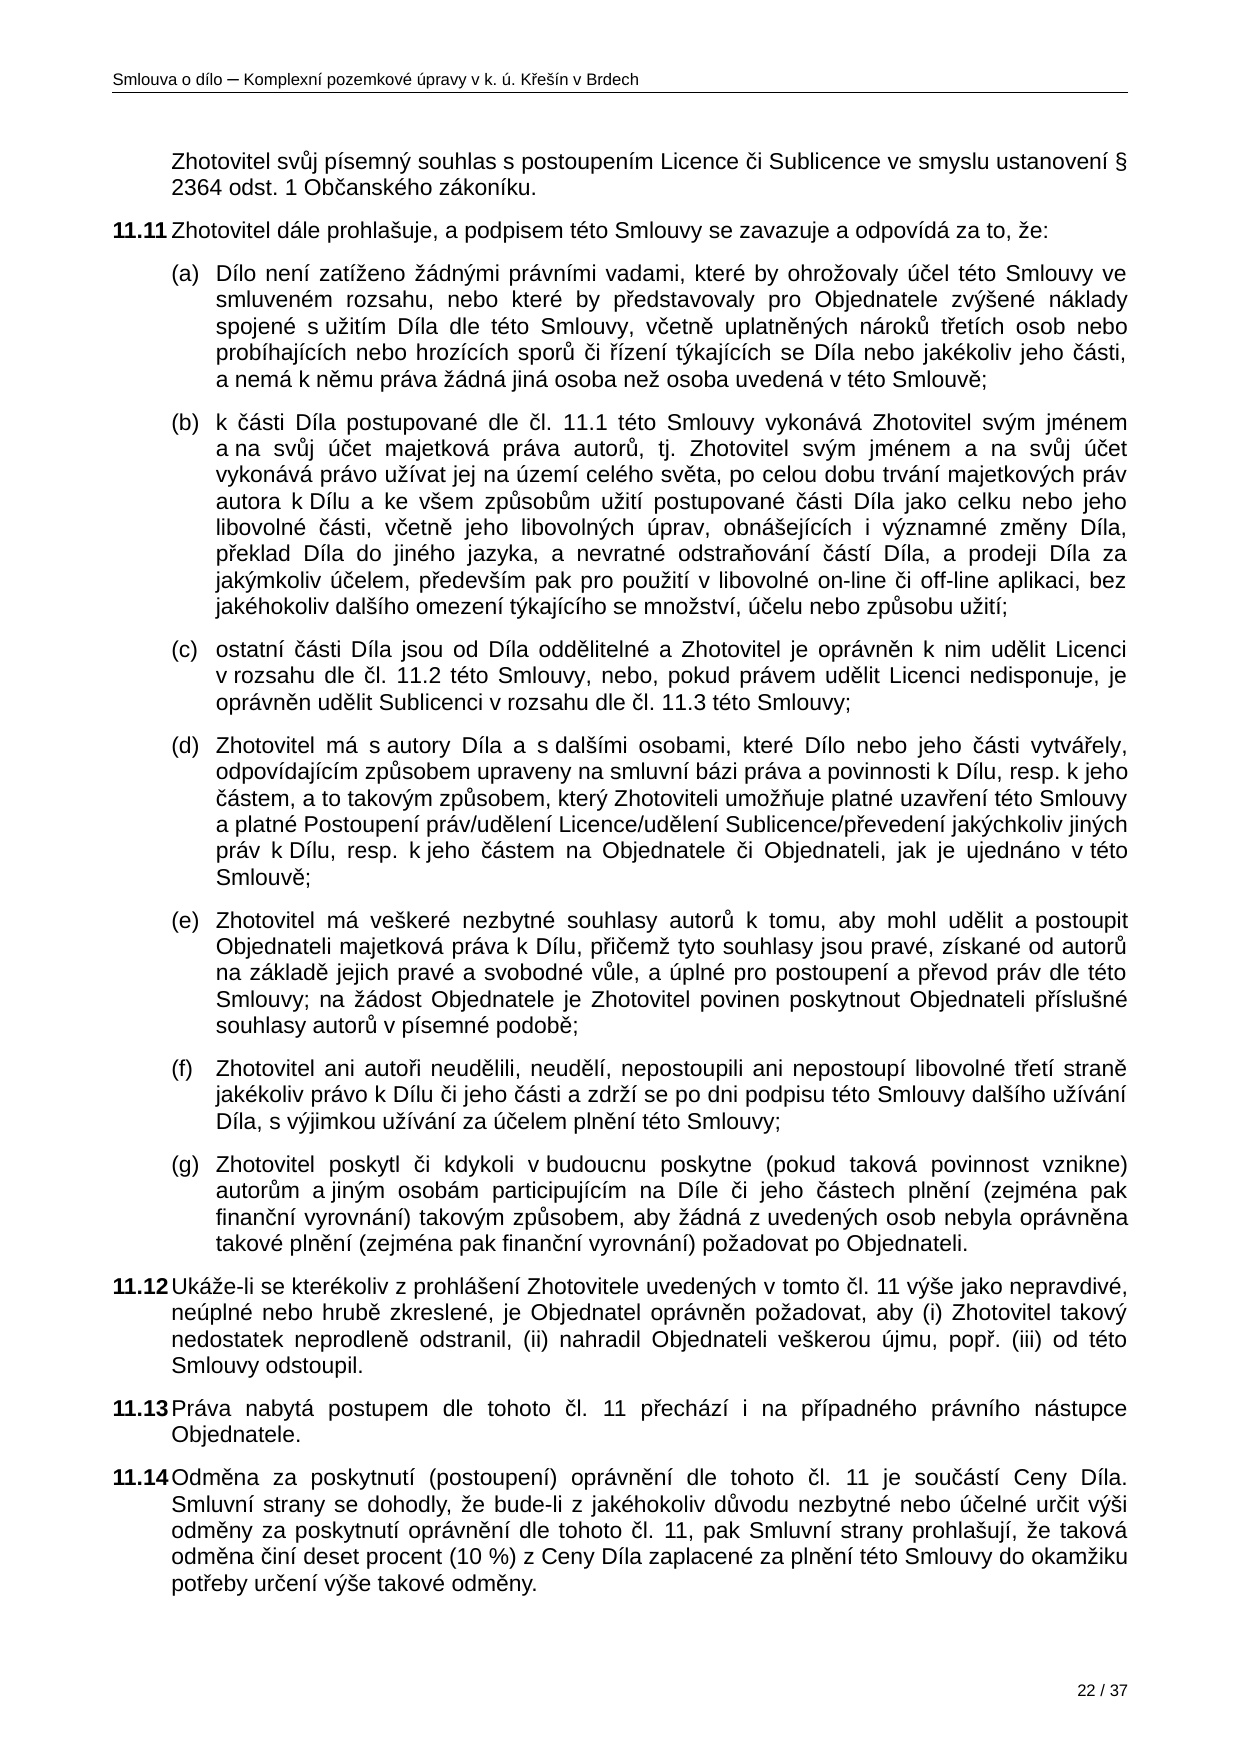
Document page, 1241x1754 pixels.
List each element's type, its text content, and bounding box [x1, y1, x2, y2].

text Zhotovitel poskytl či kdykoli v budoucnu poskytne (pokud taková povinnost vznikne) autorům a jiným osobám participujícím na Díle či jeho částech plnění (zejména pak finanční vyrovnání) takovým způsobem, aby žádná z uvedených osob nebyla oprávněna takové plnění (zejména pak finanční vyrovnání) požadovat po Objednateli. [171, 1151, 1128, 1256]
text Zhotovitel ani autoři neudělili, neudělí, nepostoupili ani nepostoupí libovolné třetí straně jakékoliv právo k Dílu či jeho části a zdrží se po dni podpisu této Smlouvy dalšího užívání Díla, s výjimkou užívání za účelem plnění této Smlouvy; [171, 1055, 1128, 1134]
text Zhotovitel dále prohlašuje, a podpisem této Smlouvy se zavazuje a odpovídá za to, že: [112, 217, 1128, 243]
text Ukáže-li se kterékoliv z prohlášení Zhotovitele uvedených v tomto čl. 11 výše jako nepravdivé, neúplné nebo hrubě zkreslené, je Objednatel oprávněn požadovat, aby (i) Zhotovitel takový nedostatek neprodleně odstranil, (ii) nahradil Objednateli veškerou újmu, popř. (iii) od této Smlouvy odstoupil. [112, 1273, 1128, 1378]
text k části Díla postupované dle čl. 11.1 této Smlouvy vykonává Zhotovitel svým jménem a na svůj účet majetková práva autorů, tj. Zhotovitel svým jménem a na svůj účet vykonává právo užívat jej na území celého světa, po celou dobu trvání majetkových práv autora k Dílu a ke všem způsobům užití postupované části Díla jako celku nebo jeho libovolné části, včetně jeho libovolných úprav, obnášejících i významné změny Díla, překlad Díla do jiného jazyka, a nevratné odstraňování částí Díla, a prodeji Díla za jakýmkoliv účelem, především pak pro použití v libovolné on-line či off-line aplikaci, bez jakéhokoliv dalšího omezení týkajícího se množství, účelu nebo způsobu užití; [171, 408, 1128, 619]
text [112, 148, 1128, 200]
list Dílo není zatíženo žádnými právními vadami, které by ohrožovaly účel této Smlouvy ve smluveném rozsahu, nebo které by představovaly pro Objednatele zvýšené náklady spojené s užitím Díla dle této Smlouvy, včetně uplatněných nároků třetích osob nebo probíhajících nebo hrozících sporů či řízení týkajících se Díla nebo jakékoliv jeho části, a nemá k němu práva žádná jiná osoba než osoba uvedená v této Smlouvě; [171, 260, 1128, 392]
text ostatní části Díla jsou od Díla oddělitelné a Zhotovitel je oprávněn k nim udělit Licenci v rozsahu dle čl. 11.2 této Smlouvy, nebo, pokud právem udělit Licenci nedisponuje, je oprávněn udělit Sublicenci v rozsahu dle čl. 11.3 této Smlouvy; [171, 636, 1128, 715]
text Zhotovitel má veškeré nezbytné souhlasy autorů k tomu, aby mohl udělit a postoupit Objednateli majetková práva k Dílu, přičemž tyto souhlasy jsou pravé, získané od autorů na základě jejich pravé a svobodné vůle, a úplné pro postoupení a převod práv dle této Smlouvy; na žádost Objednatele je Zhotovitel povinen poskytnout Objednateli příslušné souhlasy autorů v písemné podobě; [171, 907, 1128, 1038]
text Zhotovitel má s autory Díla a s dalšími osobami, které Dílo nebo jeho části vytvářely, odpovídajícím způsobem upraveny na smluvní bázi práva a povinnosti k Dílu, resp. k jeho částem, a to takovým způsobem, který Zhotoviteli umožňuje platné uzavření této Smlouvy a platné Postoupení práv/udělení Licence/udělení Sublicence/převedení jakýchkoliv jiných práv k Dílu, resp. k jeho částem na Objednatele či Objednateli, jak je ujednáno v této Smlouvě; [171, 732, 1128, 890]
text Odměna za poskytnutí (postoupení) oprávnění dle tohoto čl. 11 je součástí Ceny Díla. Smluvní strany se dohodly, že bude-li z jakéhokoliv důvodu nezbytné nebo účelné určit výši odměny za poskytnutí oprávnění dle tohoto čl. 11, pak Smluvní strany prohlašují, že taková odměna činí deset procent (10 %) z Ceny Díla zaplacené za plnění této Smlouvy do okamžiku potřeby určení výše takové odměny. [112, 1464, 1128, 1596]
text Práva nabytá postupem dle tohoto čl. 11 přechází i na případného právního nástupce Objednatele. [112, 1395, 1128, 1448]
